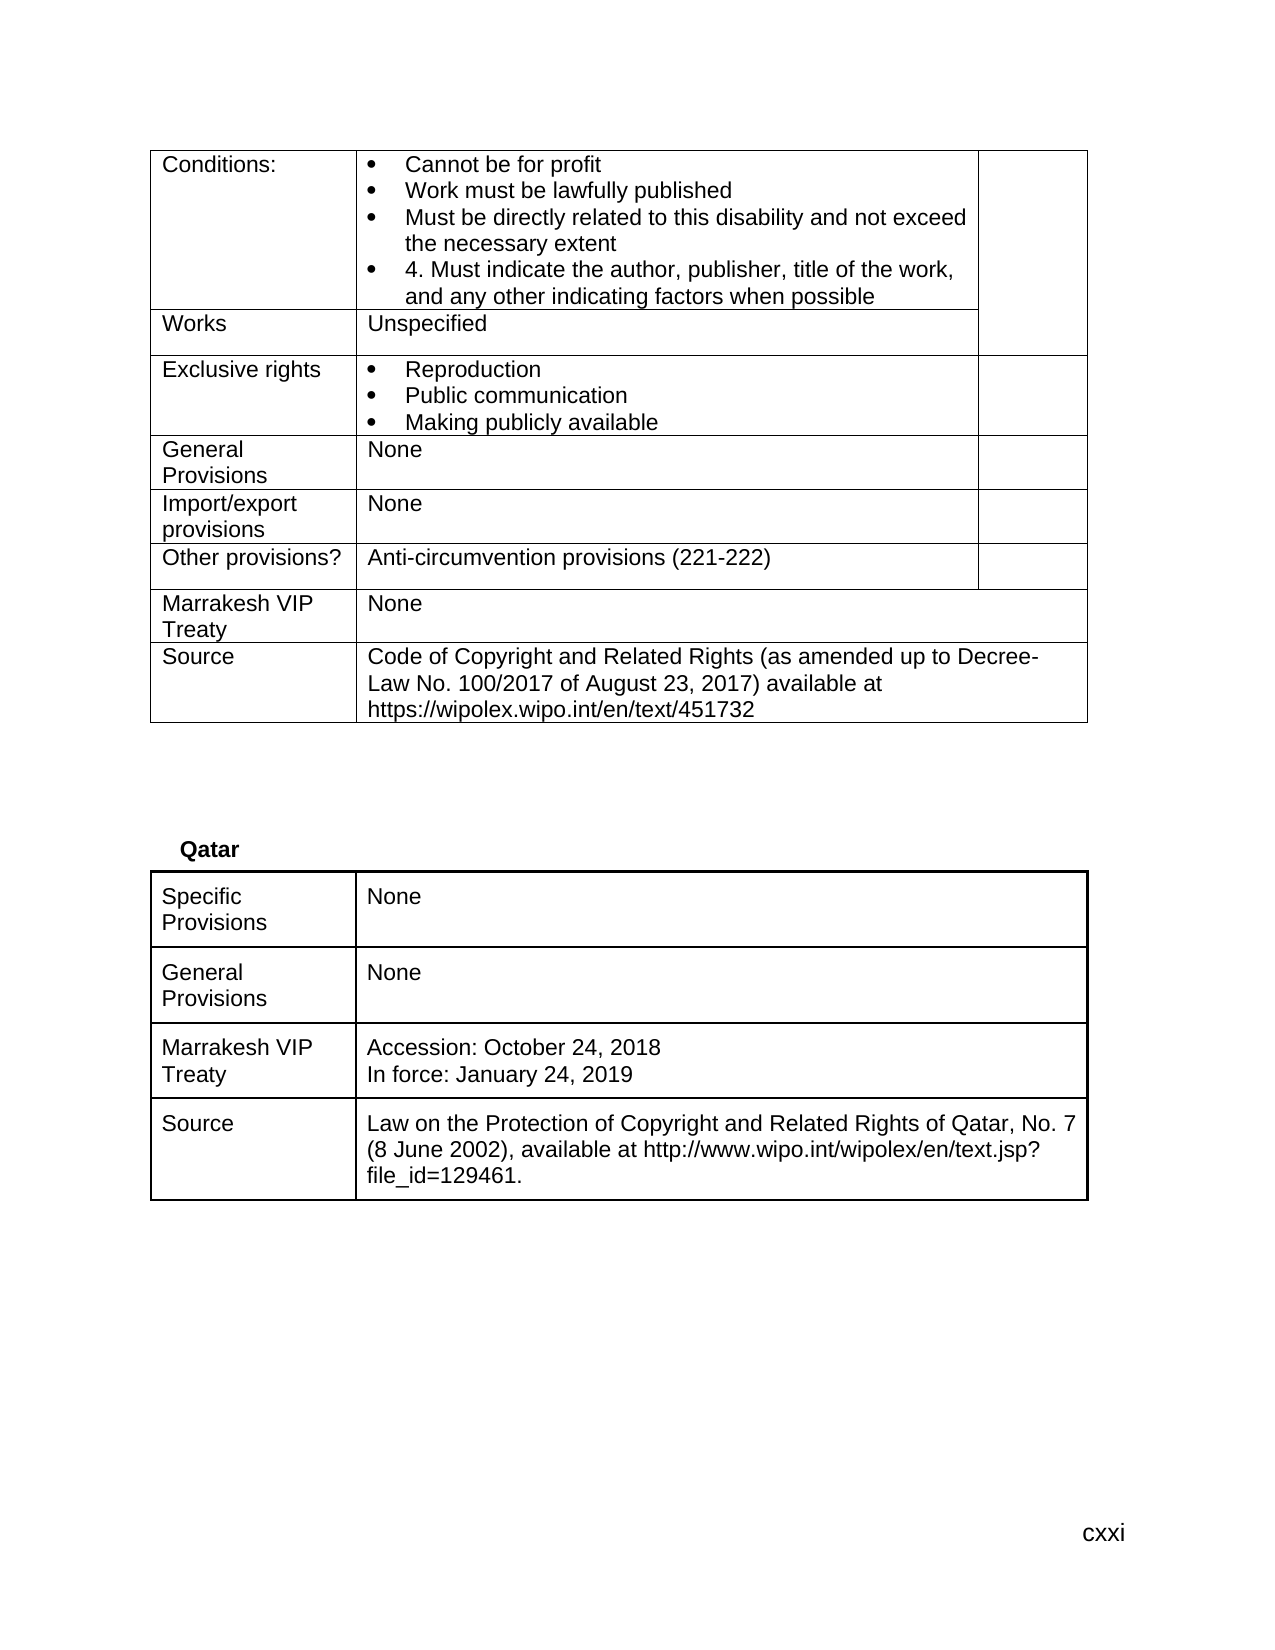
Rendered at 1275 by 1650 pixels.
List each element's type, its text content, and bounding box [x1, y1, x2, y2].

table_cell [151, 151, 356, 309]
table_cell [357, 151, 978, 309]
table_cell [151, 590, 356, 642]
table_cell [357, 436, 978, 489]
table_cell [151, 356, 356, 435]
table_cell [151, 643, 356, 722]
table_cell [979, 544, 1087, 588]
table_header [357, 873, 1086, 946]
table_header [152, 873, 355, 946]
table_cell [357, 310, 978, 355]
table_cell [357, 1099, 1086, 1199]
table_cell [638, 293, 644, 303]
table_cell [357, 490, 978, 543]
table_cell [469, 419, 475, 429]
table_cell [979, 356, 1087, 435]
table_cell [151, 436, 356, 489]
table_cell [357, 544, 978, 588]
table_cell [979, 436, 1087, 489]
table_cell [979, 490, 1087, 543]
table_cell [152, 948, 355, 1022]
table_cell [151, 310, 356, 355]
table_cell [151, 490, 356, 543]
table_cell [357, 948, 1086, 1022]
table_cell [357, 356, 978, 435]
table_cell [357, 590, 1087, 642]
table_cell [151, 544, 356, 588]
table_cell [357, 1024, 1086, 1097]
text Qatar [179, 783, 1125, 862]
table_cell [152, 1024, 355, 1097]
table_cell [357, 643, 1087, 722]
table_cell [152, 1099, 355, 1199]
